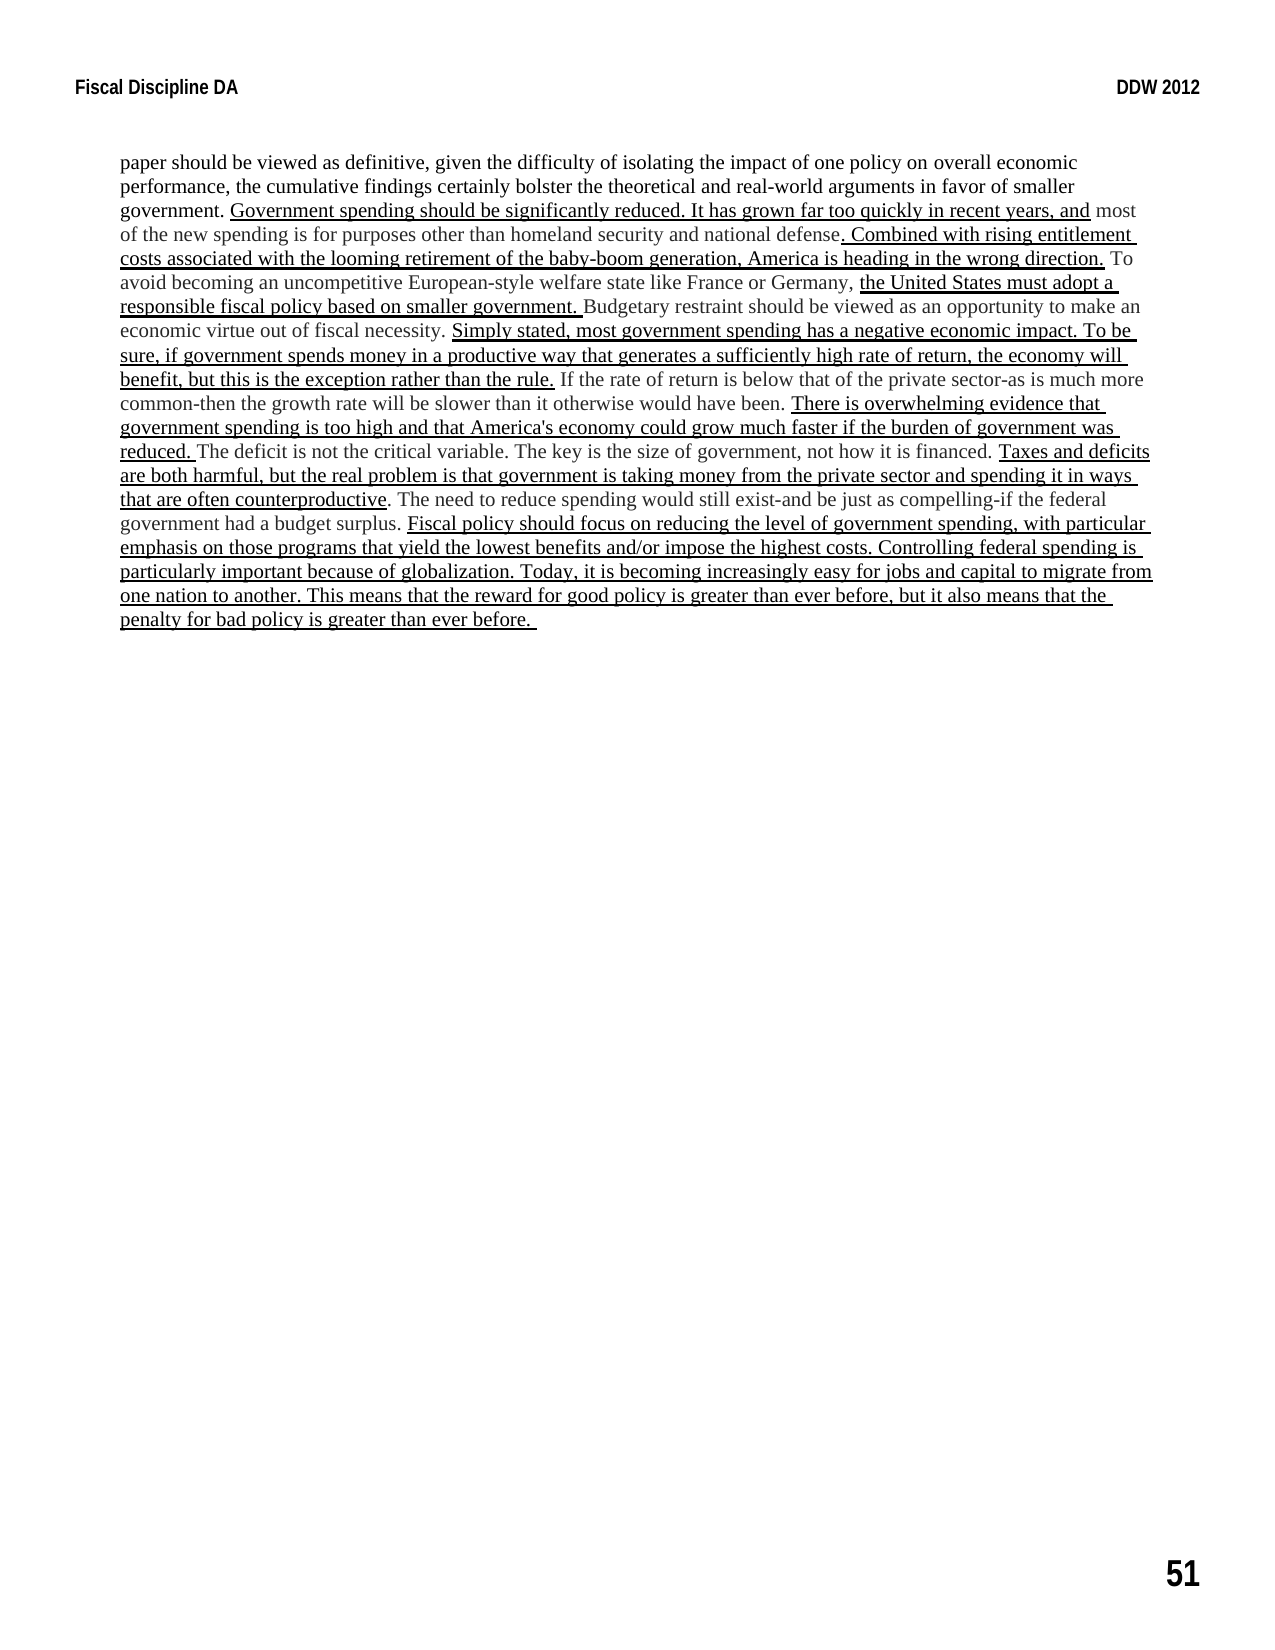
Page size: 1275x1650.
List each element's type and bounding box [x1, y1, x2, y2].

text [120, 150, 1155, 631]
